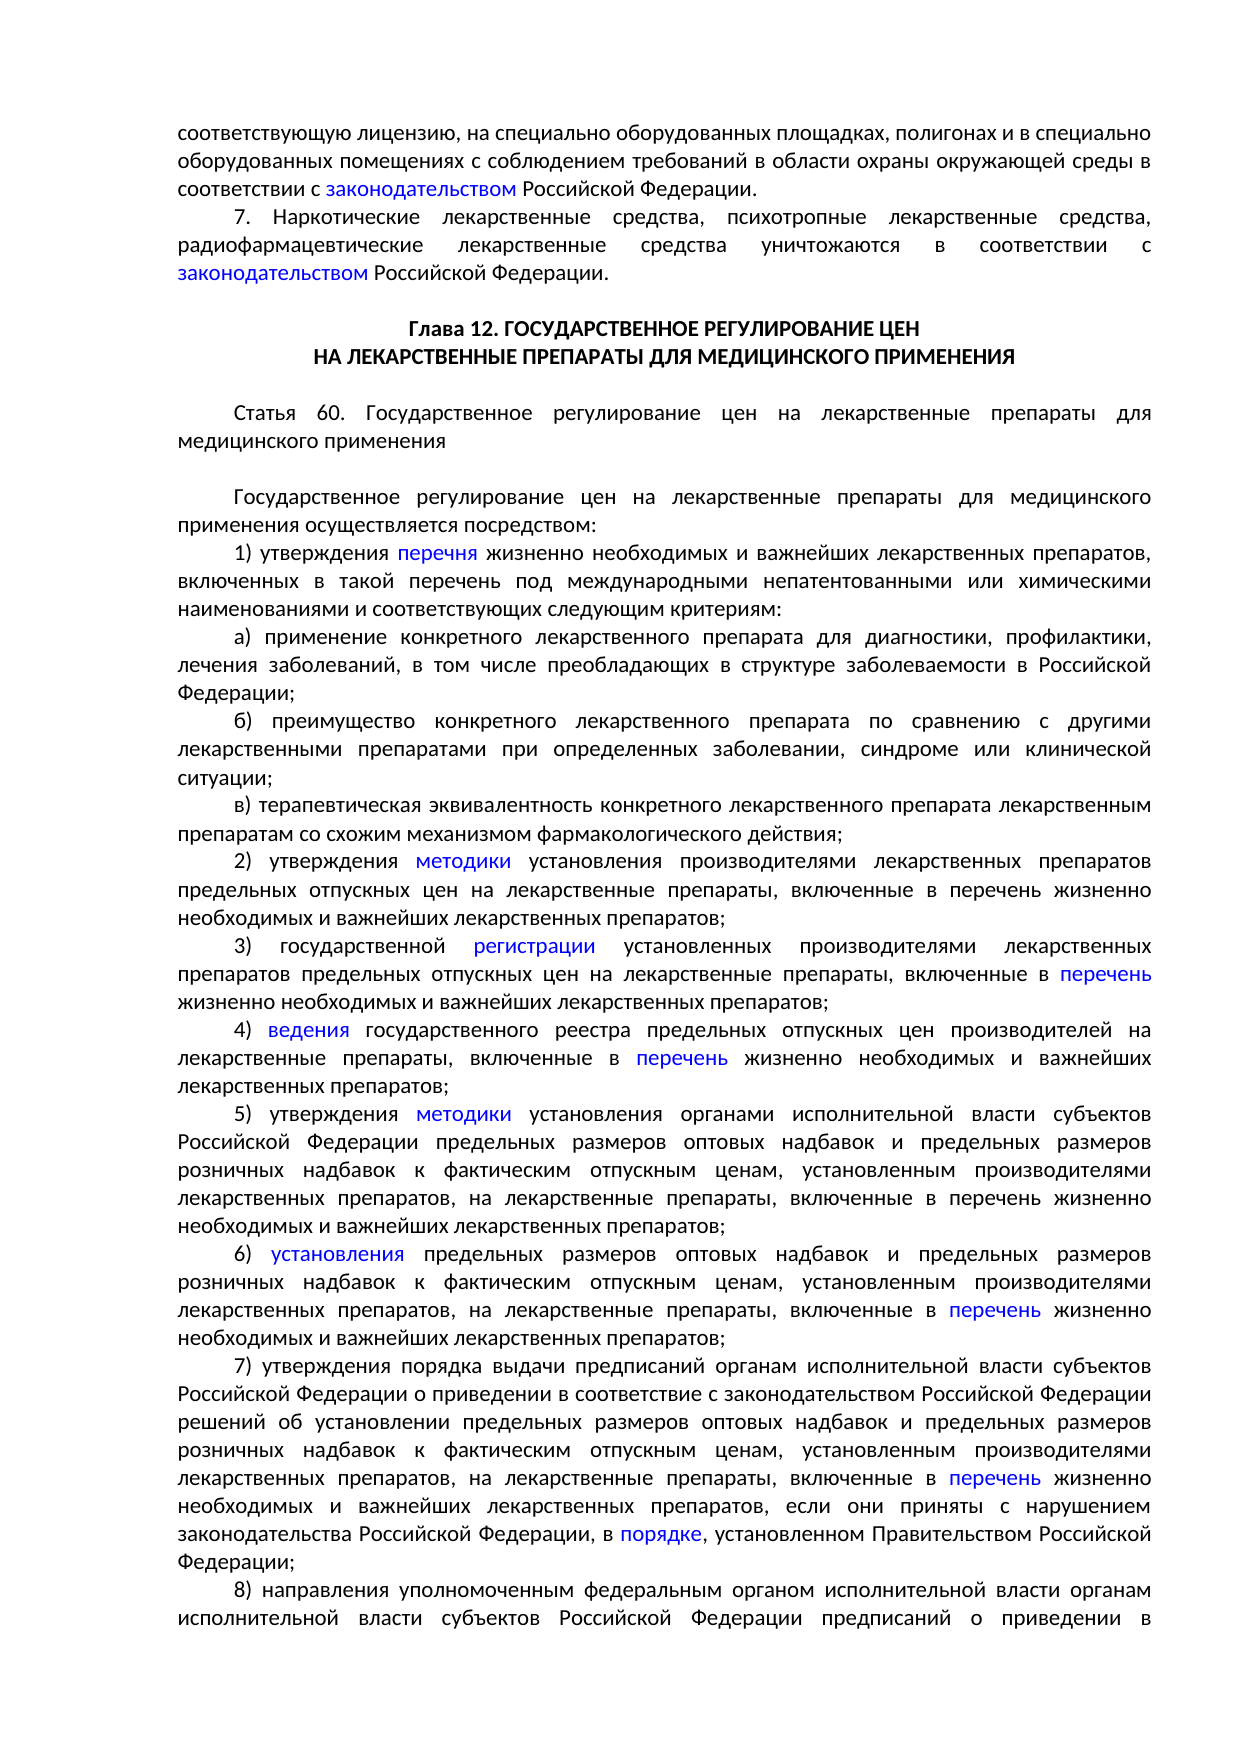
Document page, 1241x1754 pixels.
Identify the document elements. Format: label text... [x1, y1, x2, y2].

text б) преимущество конкретного лекарственного препарата по сравнению с другими лекарственными препаратами при определенных заболевании, синдроме или клинической ситуации; [177, 707, 1152, 791]
text 5) утверждения методики установления органами исполнительной власти субъектов Российской Федерации предельных размеров оптовых надбавок и предельных размеров розничных надбавок к фактическим отпускным ценам, установленным производителями лекарственных препаратов, на лекарственные препараты, включенные в перечень жизненно необходимых и важнейших лекарственных препаратов; [177, 1099, 1152, 1239]
text 2) утверждения методики установления производителями лекарственных препаратов предельных отпускных цен на лекарственные препараты, включенные в перечень жизненно необходимых и важнейших лекарственных препаратов; [177, 847, 1152, 931]
text 3) государственной регистрации установленных производителями лекарственных препаратов предельных отпускных цен на лекарственные препараты, включенные в перечень жизненно необходимых и важнейших лекарственных препаратов; [177, 931, 1152, 1015]
text 7. Наркотические лекарственные средства, психотропные лекарственные средства, радиофармацевтические лекарственные средства уничтожаются в соответствии с законодательством Российской Федерации. [177, 202, 1152, 286]
text 4) ведения государственного реестра предельных отпускных цен производителей на лекарственные препараты, включенные в перечень жизненно необходимых и важнейших лекарственных препаратов; [177, 1015, 1152, 1099]
text 1) утверждения перечня жизненно необходимых и важнейших лекарственных препаратов, включенных в такой перечень под международными непатентованными или химическими наименованиями и соответствующих следующим критериям: [177, 538, 1152, 622]
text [177, 118, 1152, 202]
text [177, 1575, 1152, 1631]
text Статья 60. Государственное регулирование цен на лекарственные препараты для медицинского применения [177, 398, 1152, 454]
text в) терапевтическая эквивалентность конкретного лекарственного препарата лекарственным препаратам со схожим механизмом фармакологического действия; [177, 791, 1152, 847]
text а) применение конкретного лекарственного препарата для диагностики, профилактики, лечения заболеваний, в том числе преобладающих в структуре заболеваемости в Российской Федерации; [177, 622, 1152, 707]
text 7) утверждения порядка выдачи предписаний органам исполнительной власти субъектов Российской Федерации о приведении в соответствие с законодательством Российской Федерации решений об установлении предельных размеров оптовых надбавок и предельных размеров розничных надбавок к фактическим отпускным ценам, установленным производителями лекарственных препаратов, на лекарственные препараты, включенные в перечень жизненно необходимых и важнейших лекарственных препаратов, если они приняты с нарушением законодательства Российской Федерации, в порядке, установленном Правительством Российской Федерации; [177, 1351, 1152, 1575]
text НА ЛЕКАРСТВЕННЫЕ ПРЕПАРАТЫ ДЛЯ МЕДИЦИНСКОГО ПРИМЕНЕНИЯ [177, 342, 1152, 370]
text Глава 12. ГОСУДАРСТВЕННОЕ РЕГУЛИРОВАНИЕ ЦЕН [177, 314, 1152, 342]
text Государственное регулирование цен на лекарственные препараты для медицинского применения осуществляется посредством: [177, 482, 1152, 538]
text 6) установления предельных размеров оптовых надбавок и предельных размеров розничных надбавок к фактическим отпускным ценам, установленным производителями лекарственных препаратов, на лекарственные препараты, включенные в перечень жизненно необходимых и важнейших лекарственных препаратов; [177, 1239, 1152, 1351]
